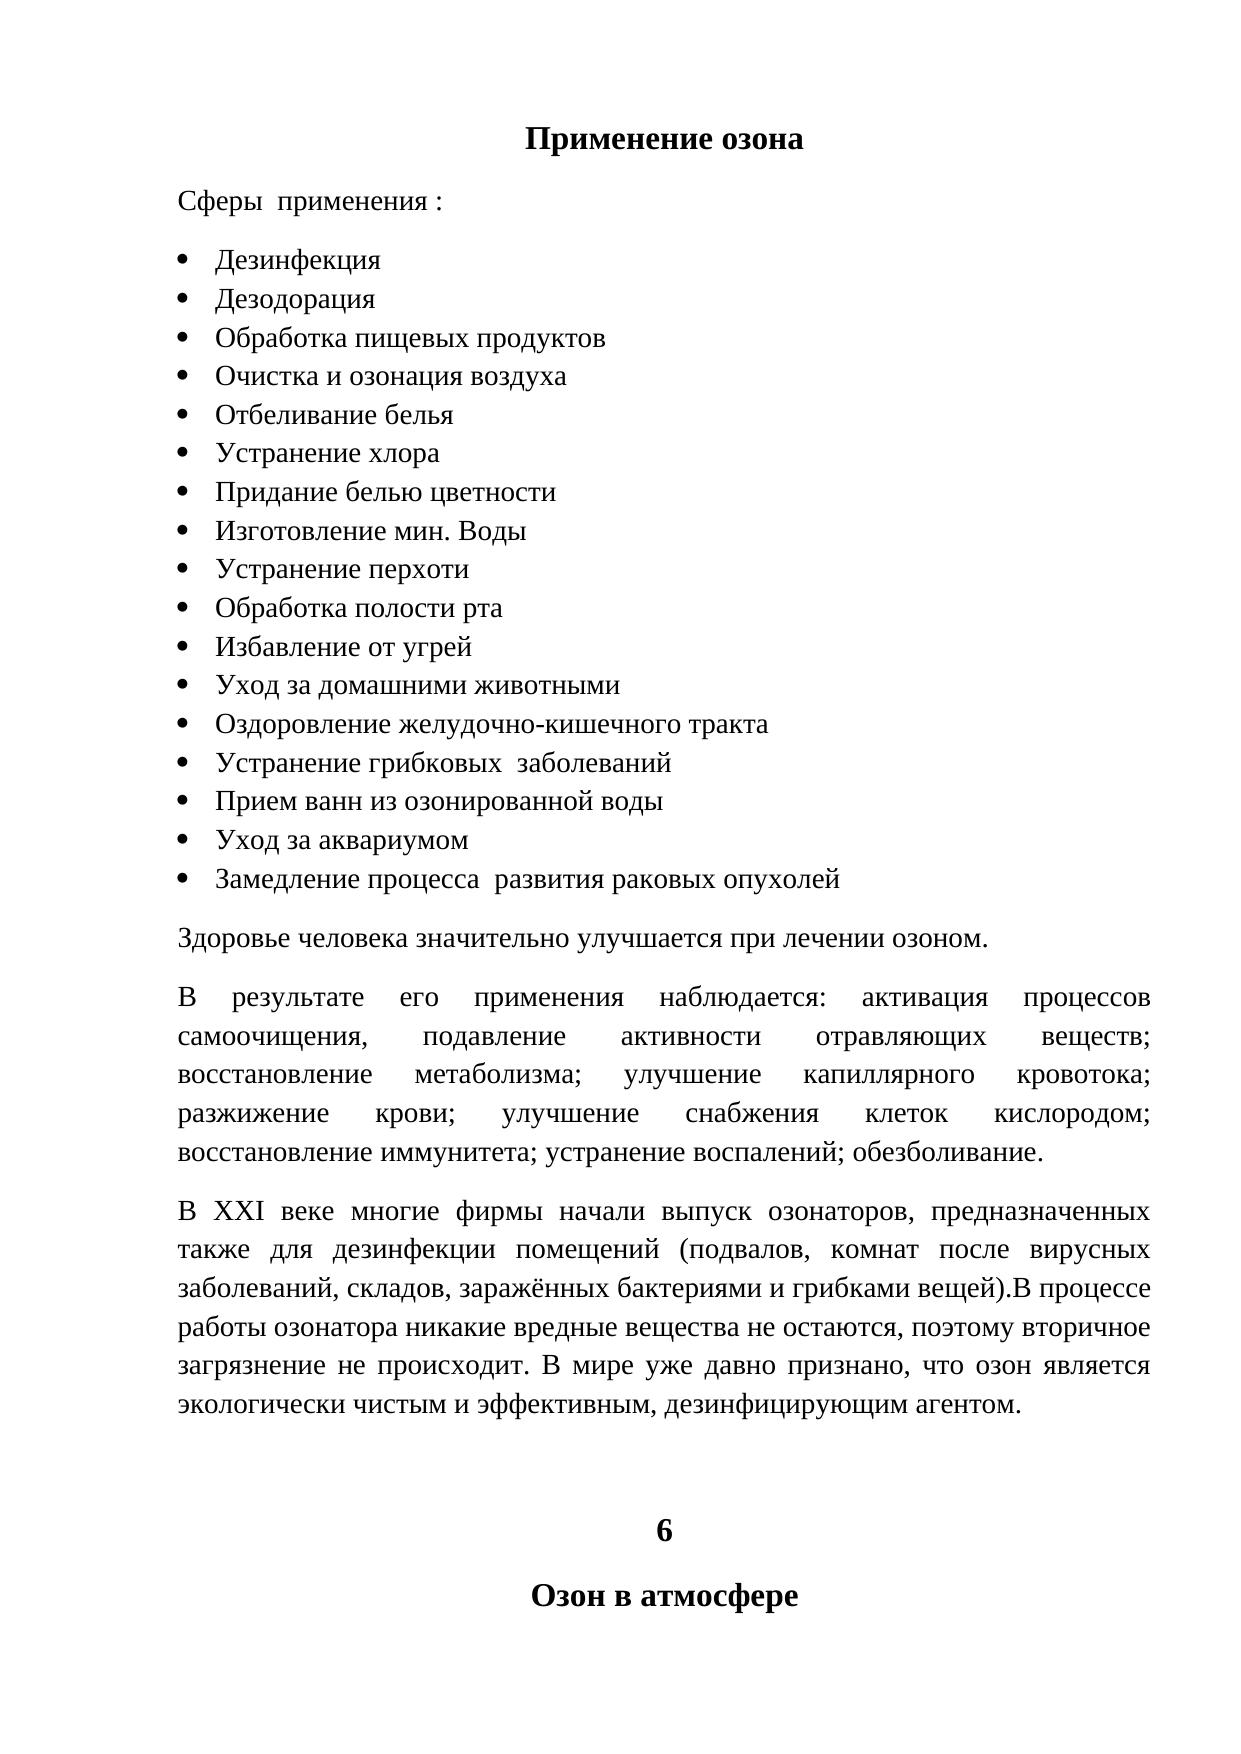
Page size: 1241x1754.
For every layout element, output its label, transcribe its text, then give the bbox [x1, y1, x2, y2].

text 6 [177, 1510, 1152, 1548]
list Избавление от угрей [177, 629, 1152, 662]
list Дезинфекция [177, 242, 1152, 276]
list Уход за аквариумом [177, 822, 1152, 856]
text Здоровье человека значительно улучшается при лечении озоном. [177, 920, 1152, 954]
list Устранение хлора [177, 436, 1152, 469]
text Сферы применения : [177, 183, 1152, 217]
list Оздоровление желудочно-кишечного тракта [177, 706, 1152, 740]
list Обработка полости рта [177, 590, 1152, 624]
list Уход за домашними животными [177, 667, 1152, 701]
list Придание белью цветности [177, 474, 1152, 508]
text Озон в атмосфере [177, 1575, 1152, 1613]
text В результате его применения наблюдается: активация процессов самоочищения, подавление активности отравляющих веществ; восстановление метаболизма; улучшение капиллярного кровотока; разжижение крови; улучшение снабжения клеток кислородом; восстановление иммунитета; устранение воспалений; обезболивание. [177, 979, 1152, 1167]
list Обработка пищевых продуктов [177, 320, 1152, 353]
list Дезодорация [177, 281, 1152, 315]
list Изготовление мин. Воды [177, 513, 1152, 547]
list Замедление процесса развития раковых опухолей [177, 861, 1152, 894]
list Устранение перхоти [177, 552, 1152, 585]
text В XXI веке многие фирмы начали выпуск озонаторов, предназначенных также для дезинфекции помещений (подвалов, комнат после вирусных заболеваний, складов, заражённых бактериями и грибками вещей).В процессе работы озонатора никакие вредные вещества не остаются, поэтому вторичное загрязнение не происходит. В мире уже давно признано, что озон является экологически чистым и эффективным, дезинфицирующим агентом. [177, 1193, 1152, 1419]
list Отбеливание белья [177, 397, 1152, 431]
list Прием ванн из озонированной воды [177, 783, 1152, 817]
list Очистка и озонация воздуха [177, 358, 1152, 392]
list Устранение грибковых заболеваний [177, 745, 1152, 778]
text Применение озона [177, 118, 1152, 156]
